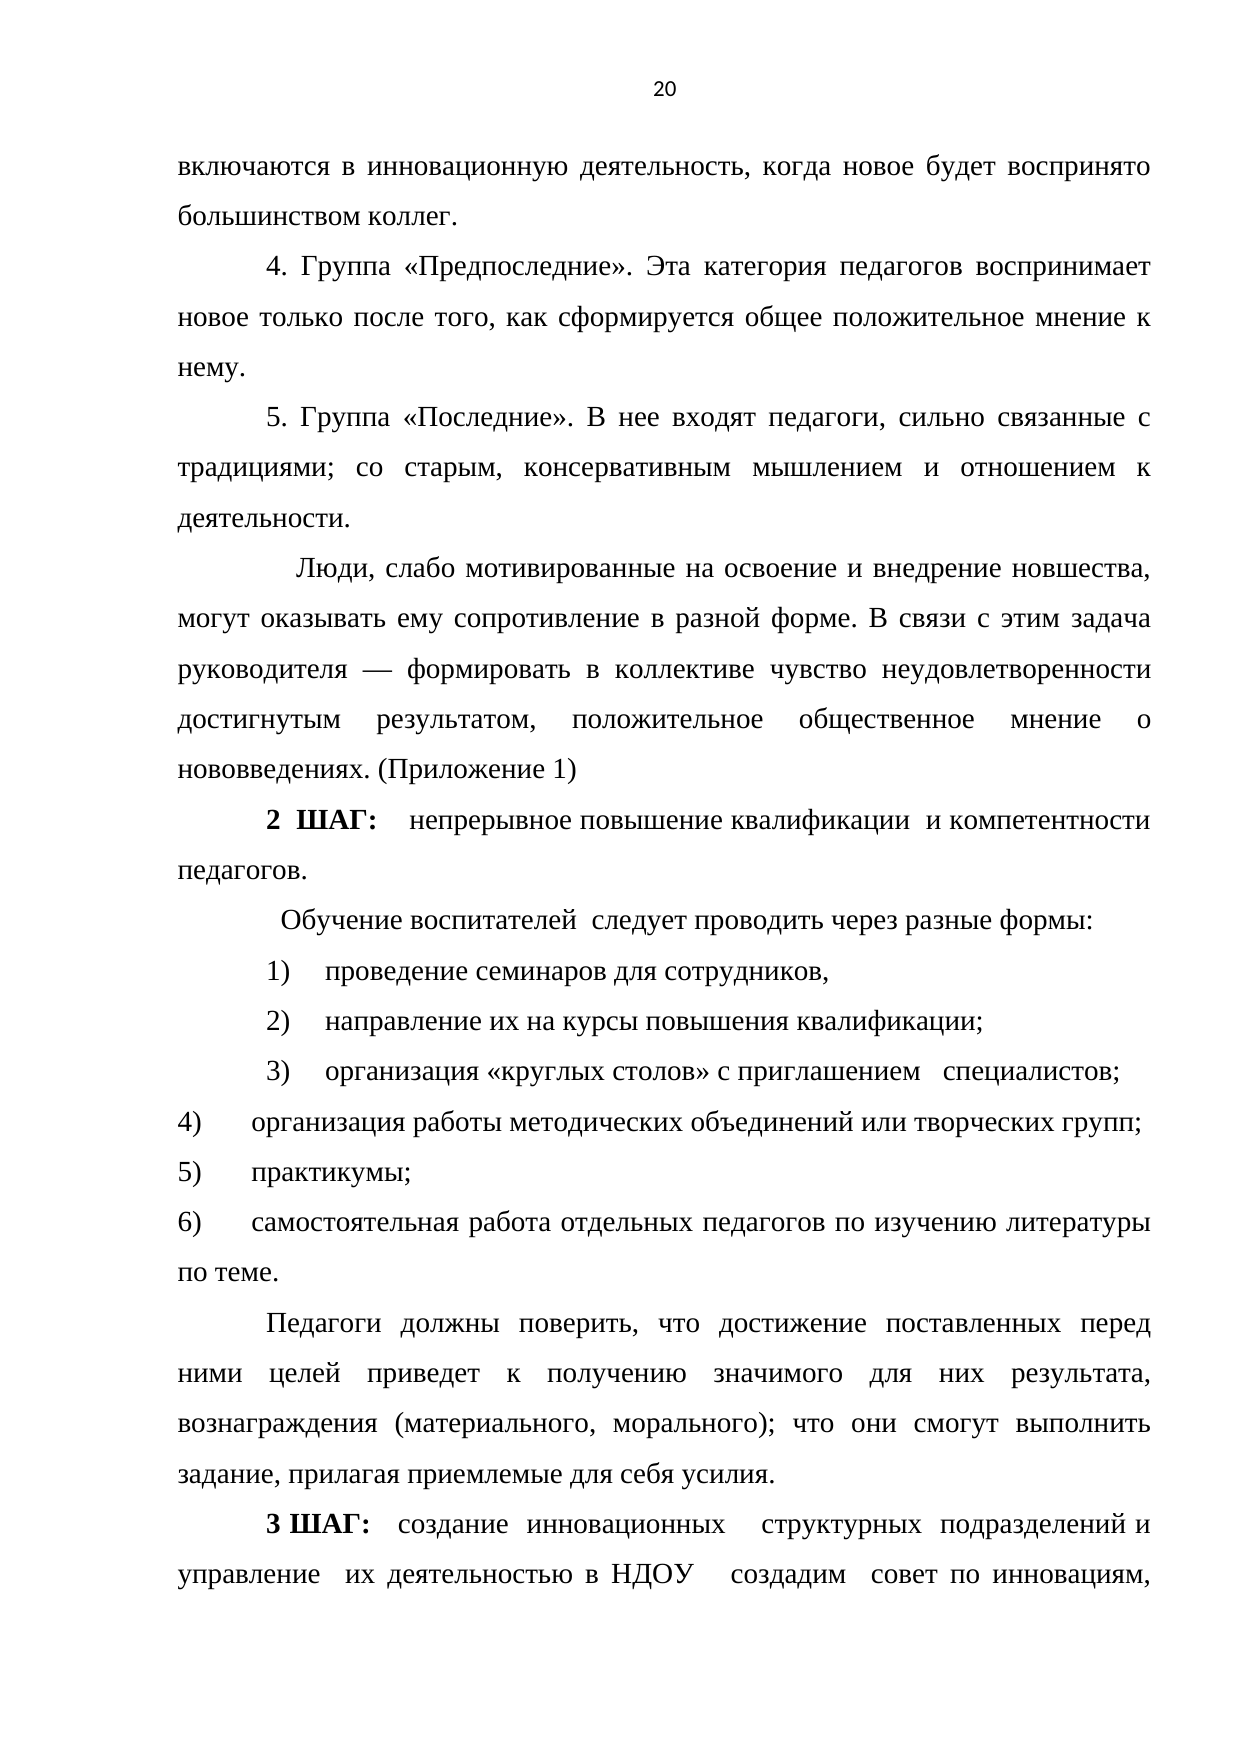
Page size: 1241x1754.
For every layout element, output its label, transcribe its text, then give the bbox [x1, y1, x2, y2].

text 4. Группа «Предпоследние». Эта категория педагогов воспринимает новое только после того, как сформируется общее положительное мнение к нему. [177, 248, 1152, 382]
text 2 ШАГ: непрерывное повышение квалификации и компетентности педагогов. [177, 802, 1152, 886]
list проведение семинаров для сотрудников, [177, 953, 1152, 986]
list самостоятельная работа отдельных педагогов по изучению литературы по теме. [177, 1204, 1152, 1288]
list направление их на курсы повышения квалификации; [177, 1003, 1152, 1037]
text Педагоги должны поверить, что достижение поставленных перед ними целей приведет к получению значимого для них результата, вознаграждения (материального, морального); что они смогут выполнить задание, прилагая приемлемые для себя усилия. [177, 1305, 1152, 1489]
text Люди, слабо мотивированные на освоение и внедрение новшества, могут оказывать ему сопротивление в разной форме. В связи с этим задача руководителя — формировать в коллективе чувство неудовлетворенности достигнутым результатом, положительное общественное мнение о нововведениях. (Приложение 1) [177, 550, 1152, 785]
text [177, 1506, 1152, 1590]
list организация работы методических объединений или творческих групп; [177, 1104, 1152, 1137]
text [177, 148, 1152, 232]
list практикумы; [177, 1154, 1152, 1187]
text Обучение воспитателей следует проводить через разные формы: [177, 902, 1152, 936]
text 5. Группа «Последние». В нее входят педагоги, сильно связанные с традициями; со старым, консервативным мышлением и отношением к деятельности. [177, 399, 1152, 533]
list организация «круглых столов» с приглашением специалистов; [177, 1053, 1152, 1087]
